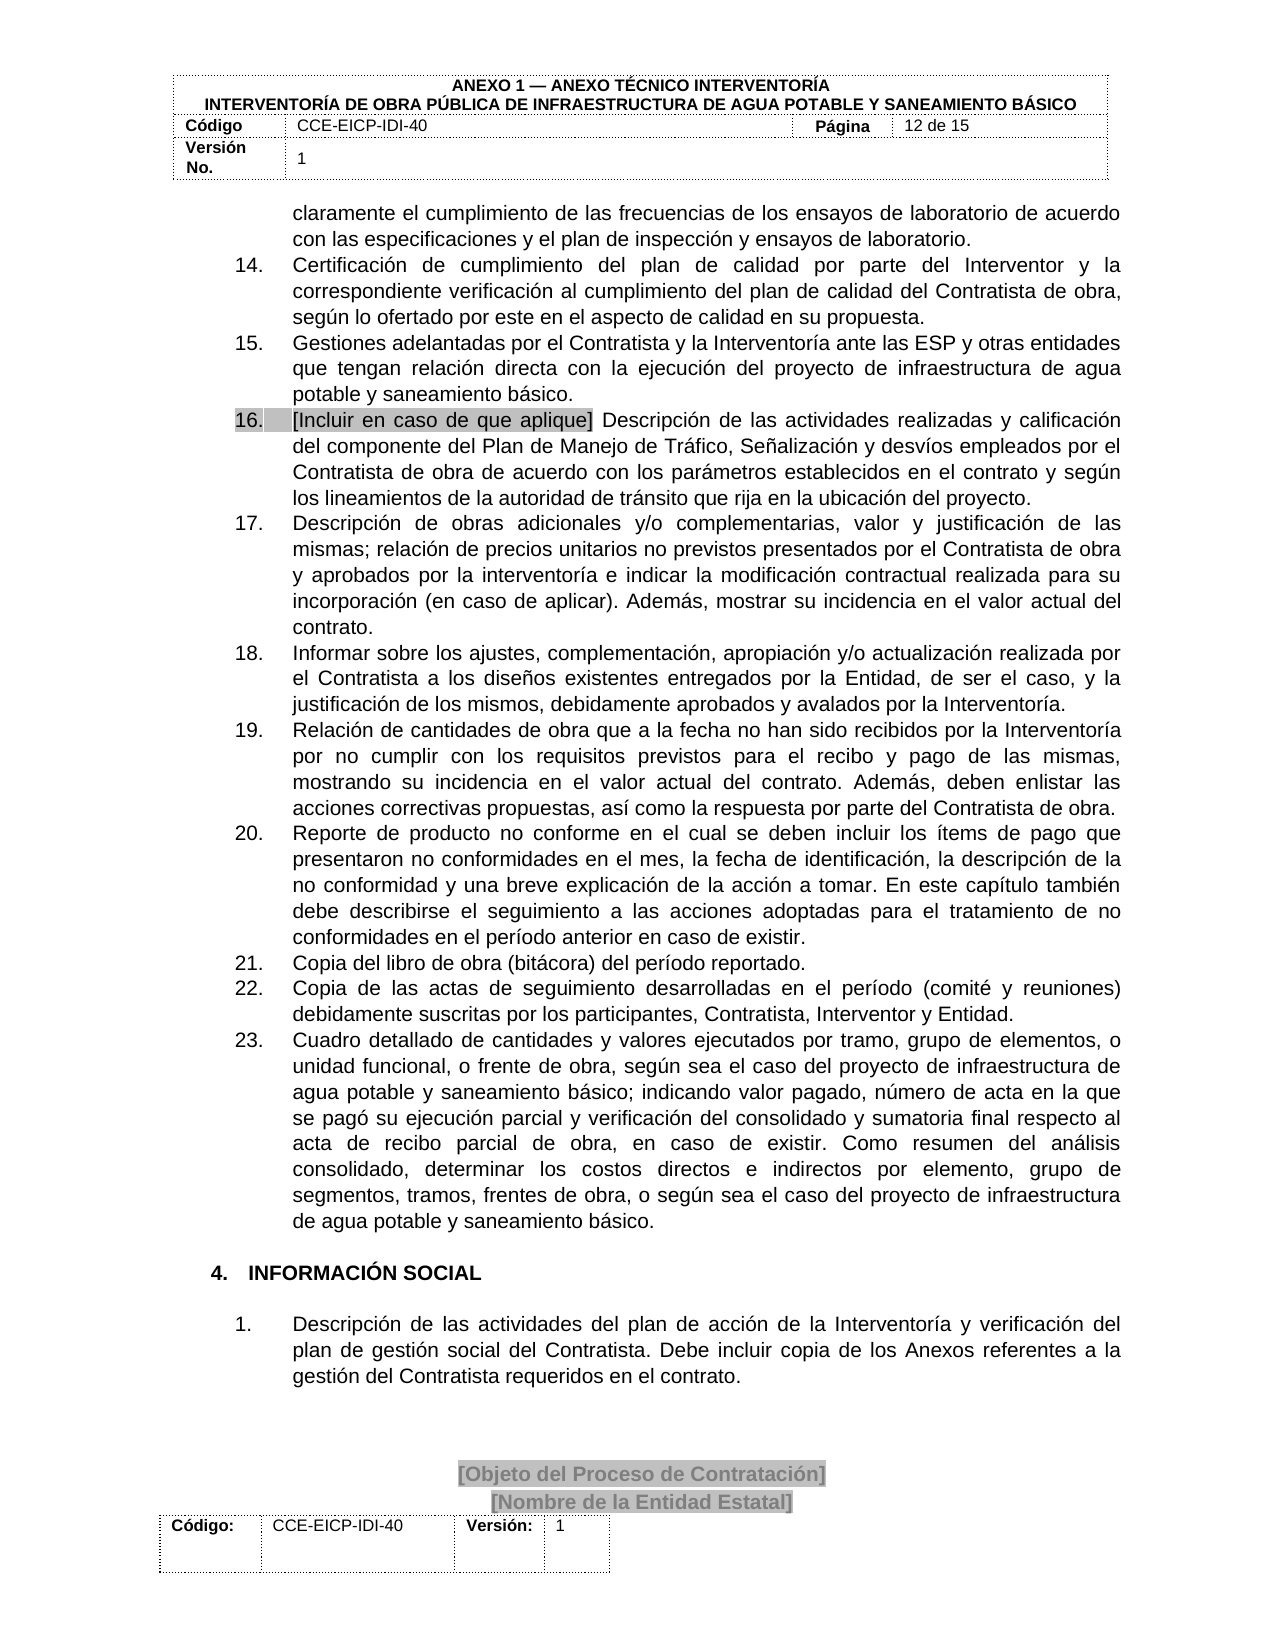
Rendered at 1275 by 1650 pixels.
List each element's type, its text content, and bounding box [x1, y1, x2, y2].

list Informar sobre los ajustes, complementación, apropiación y/o actualización realizada por el Contratista a los diseños existentes entregados por la Entidad, de ser el caso, y la justificación de los mismos, debidamente aprobados y avalados por la Interventoría. [234, 640, 1122, 716]
list Copia de las actas de seguimiento desarrolladas en el período (comité y reuniones) debidamente suscritas por los participantes, Contratista, Interventor y Entidad. [234, 976, 1122, 1026]
list Copia del libro de obra (bitácora) del período reportado. [234, 950, 1122, 974]
list Gestiones adelantadas por el Contratista y la Interventoría ante las ESP y otras entidades que tengan relación directa con la ejecución del proyecto de infraestructura de agua potable y saneamiento básico. [234, 330, 1122, 406]
list INFORMACIÓN SOCIAL [211, 1260, 1122, 1284]
list Descripción de obras adicionales y/o complementarias, valor y justificación de las mismas; relación de precios unitarios no previstos presentados por el Contratista de obra y aprobados por la interventoría e indicar la modificación contractual realizada para su incorporación (en caso de aplicar). Además, mostrar su incidencia en el valor actual del contrato. [234, 511, 1122, 638]
list Reporte de producto no conforme en el cual se deben incluir los ítems de pago que presentaron no conformidades en el mes, la fecha de identificación, la descripción de la no conformidad y una breve explicación de la acción a tomar. En este capítulo también debe describirse el seguimiento a las acciones adoptadas para el tratamiento de no conformidades en el período anterior en caso de existir. [234, 821, 1122, 948]
list Certificación de cumplimiento del plan de calidad por parte del Interventor y la correspondiente verificación al cumplimiento del plan de calidad del Contratista de obra, según lo ofertado por este en el aspecto de calidad en su propuesta. [234, 253, 1122, 328]
list Descripción de las actividades del plan de acción de la Interventoría y verificación del plan de gestión social del Contratista. Debe incluir copia de los Anexos referentes a la gestión del Contratista requeridos en el contrato. [234, 1312, 1122, 1388]
list Cuadro detallado de cantidades y valores ejecutados por tramo, grupo de elementos, o unidad funcional, o frente de obra, según sea el caso del proyecto de infraestructura de agua potable y saneamiento básico; indicando valor pagado, número de acta en la que se pagó su ejecución parcial y verificación del consolidado y sumatoria final respecto al acta de recibo parcial de obra, en caso de existir. Como resumen del análisis consolidado, determinar los costos directos e indirectos por elemento, grupo de segmentos, tramos, frentes de obra, o según sea el caso del proyecto de infraestructura de agua potable y saneamiento básico. [234, 1028, 1122, 1233]
list [Incluir en caso de que aplique] Descripción de las actividades realizadas y calificación del componente del Plan de Manejo de Tráfico, Señalización y desvíos empleados por el Contratista de obra de acuerdo con los parámetros establecidos en el contrato y según los lineamientos de la autoridad de tránsito que rija en la ubicación del proyecto. [234, 408, 1122, 509]
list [234, 201, 1122, 251]
list Relación de cantidades de obra que a la fecha no han sido recibidos por la Interventoría por no cumplir con los requisitos previstos para el recibo y pago de las mismas, mostrando su incidencia en el valor actual del contrato. Además, deben enlistar las acciones correctivas propuestas, así como la respuesta por parte del Contratista de obra. [234, 718, 1122, 819]
